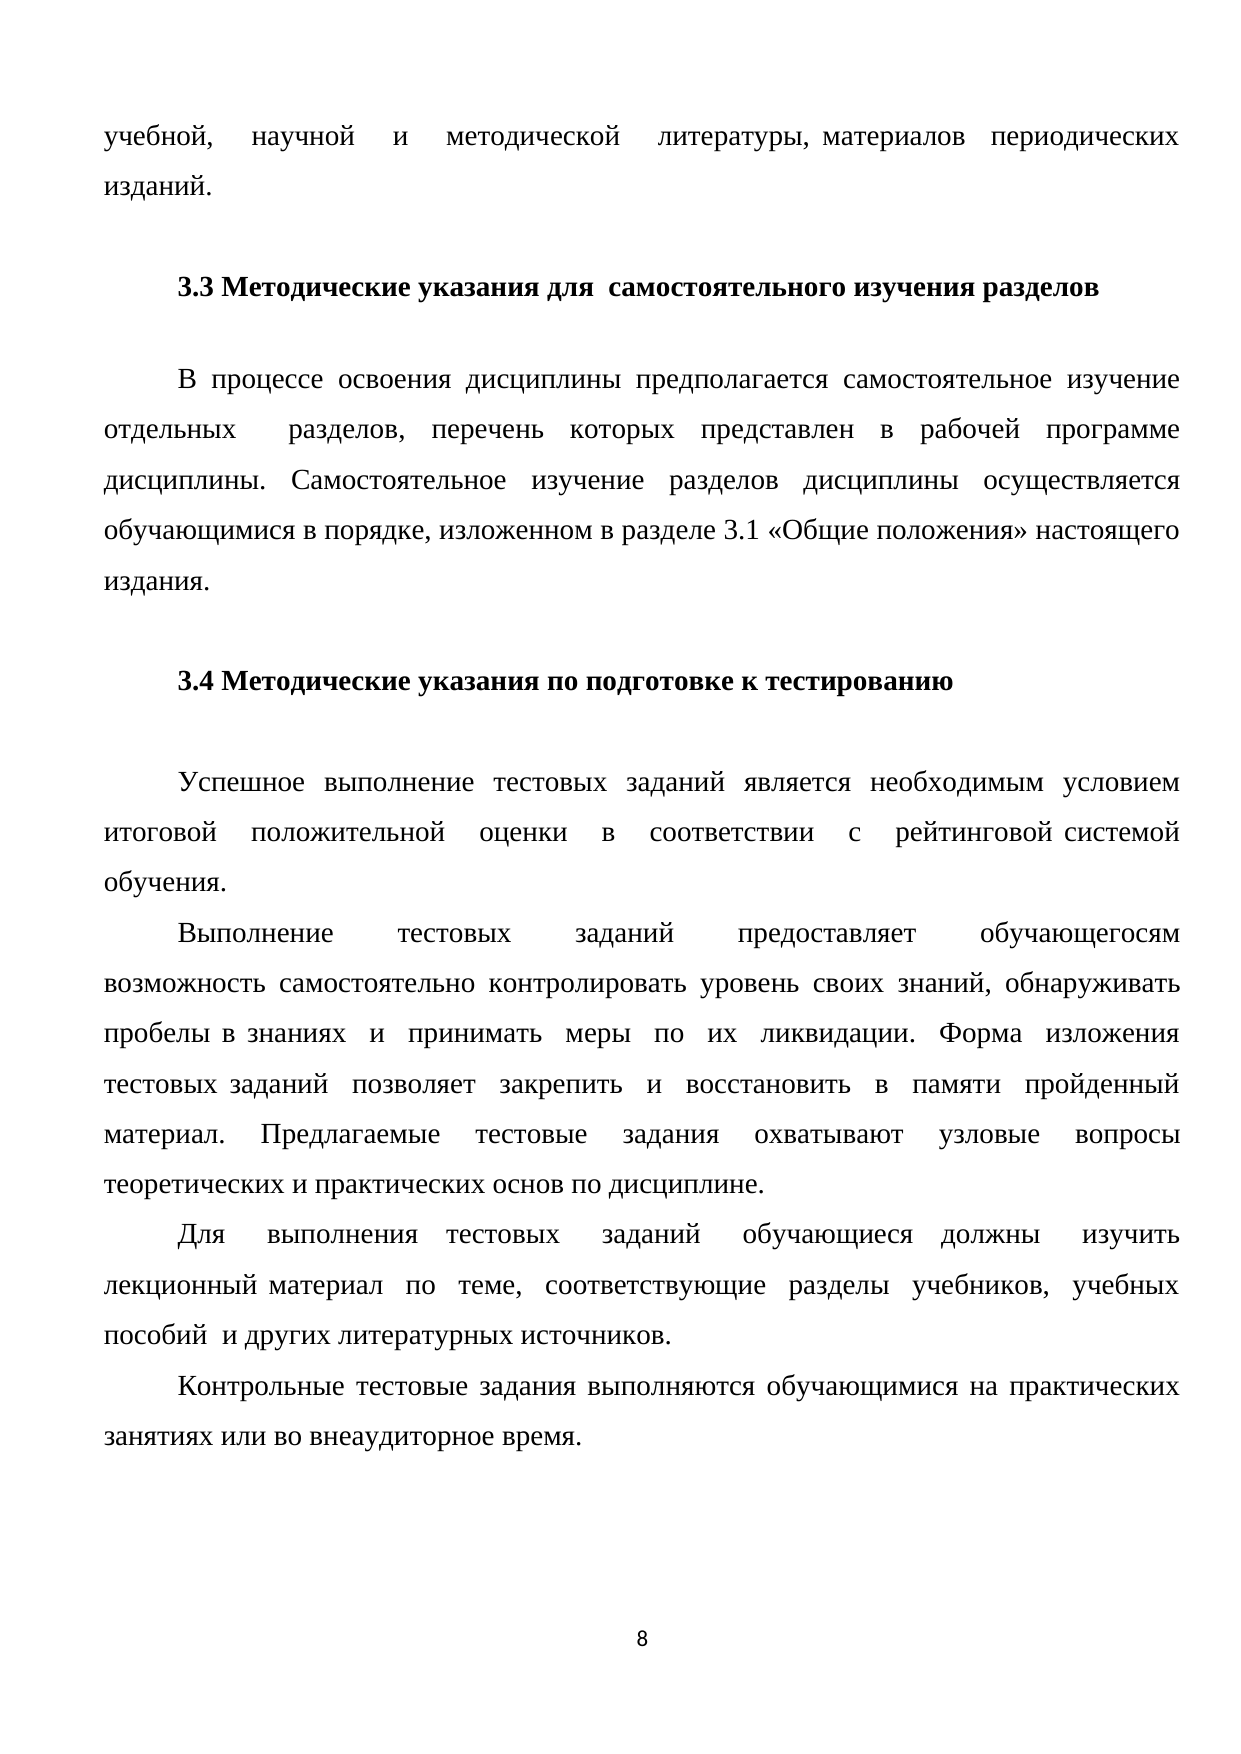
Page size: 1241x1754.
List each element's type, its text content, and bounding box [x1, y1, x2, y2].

text В процессе освоения дисциплины предполагается самостоятельное изучение отдельных разделов, перечень которых представлен в рабочей программе дисциплины. Самостоятельное изучение разделов дисциплины осуществляется обучающимися в порядке, изложенном в разделе 3.1 «Общие положения» настоящего издания. [103, 361, 1181, 596]
text Для выполнения тестовых заданий обучающиеся должны изучить лекционный материал по теме, соответствующие разделы учебников, учебных пособий и других литературных источников. [103, 1217, 1181, 1351]
subtitle 3.4 Методические указания по подготовке к тестированию [103, 663, 1181, 697]
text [103, 118, 1181, 202]
text Контрольные тестовые задания выполняются обучающимися на практических занятиях или во внеаудиторное время. [103, 1368, 1181, 1451]
text Выполнение тестовых заданий предоставляет обучающегосям возможность самостоятельно контролировать уровень своих знаний, обнаруживать пробелы в знаниях и принимать меры по их ликвидации. Форма изложения тестовых заданий позволяет закрепить и восстановить в памяти пройденный материал. Предлагаемые тестовые задания охватывают узловые вопросы теоретических и практических основ по дисциплине. [103, 915, 1181, 1200]
subtitle 3.3 Методические указания для самостоятельного изучения разделов [103, 269, 1181, 303]
text Успешное выполнение тестовых заданий является необходимым условием итоговой положительной оценки в соответствии с рейтинговой системой обучения. [103, 764, 1181, 898]
